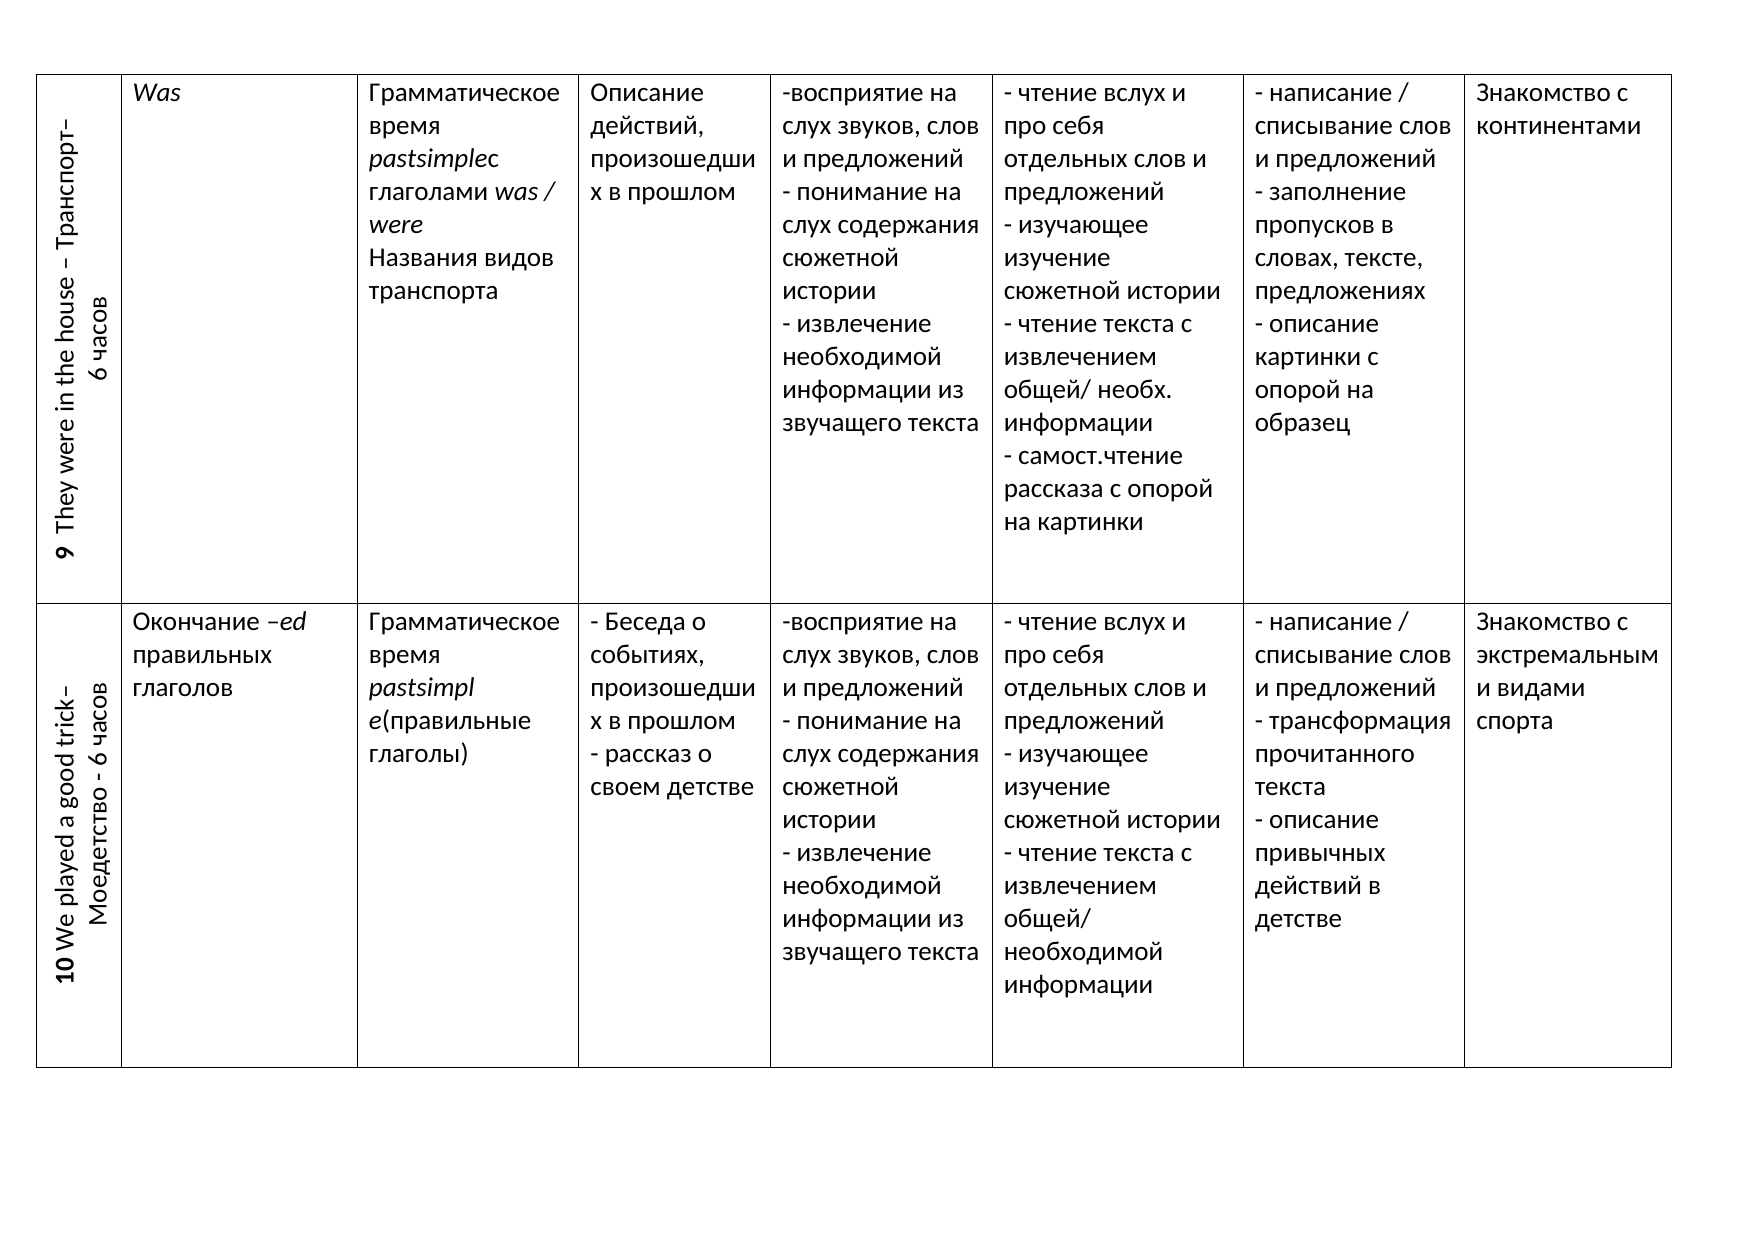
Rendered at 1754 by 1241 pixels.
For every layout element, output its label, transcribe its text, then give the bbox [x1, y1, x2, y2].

table_cell 9 They were in the house – Транспорт– 6 часов [37, 75, 121, 603]
table_cell - чтение вслух и про себя отдельных слов и предложений - изучающее изучение сюжетной истории - чтение текста с извлечением общей/ необходимой информации [993, 604, 1243, 1067]
table_cell - чтение вслух и про себя отдельных слов и предложений - изучающее изучение сюжетной истории - чтение текста с извлечением общей/ необх. информации - самост.чтение рассказа с опорой на картинки [993, 75, 1243, 603]
table_cell Знакомство с экстремальными видами спорта [1465, 604, 1671, 1067]
table_cell Знакомство с континентами [1465, 75, 1671, 603]
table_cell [771, 604, 992, 1067]
table_cell - Беседа о событиях, произошедших в прошлом - рассказ о своем детстве [579, 604, 770, 1067]
table_cell Грамматическое время pastsimple(правильные глаголы) [358, 604, 578, 1067]
table_cell Грамматическое время pastsimpleс глаголами was / were Названия видов транспорта [358, 75, 578, 603]
table_cell Was [122, 75, 357, 603]
table_cell Описание действий, произошедших в прошлом [579, 75, 770, 603]
table_cell - написание / списывание слов и предложений - заполнение пропусков в словах, тексте, предложениях - описание картинки с опорой на образец [1244, 75, 1464, 603]
table_cell 10 We played a good trick–Моедетство - 6 часов [37, 604, 121, 1067]
table_cell Окончание –ed правильных глаголов [122, 604, 357, 1067]
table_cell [771, 75, 992, 603]
table_cell - написание / списывание слов и предложений - трансформация прочитанного текста - описание привычных действий в детстве [1244, 604, 1464, 1067]
